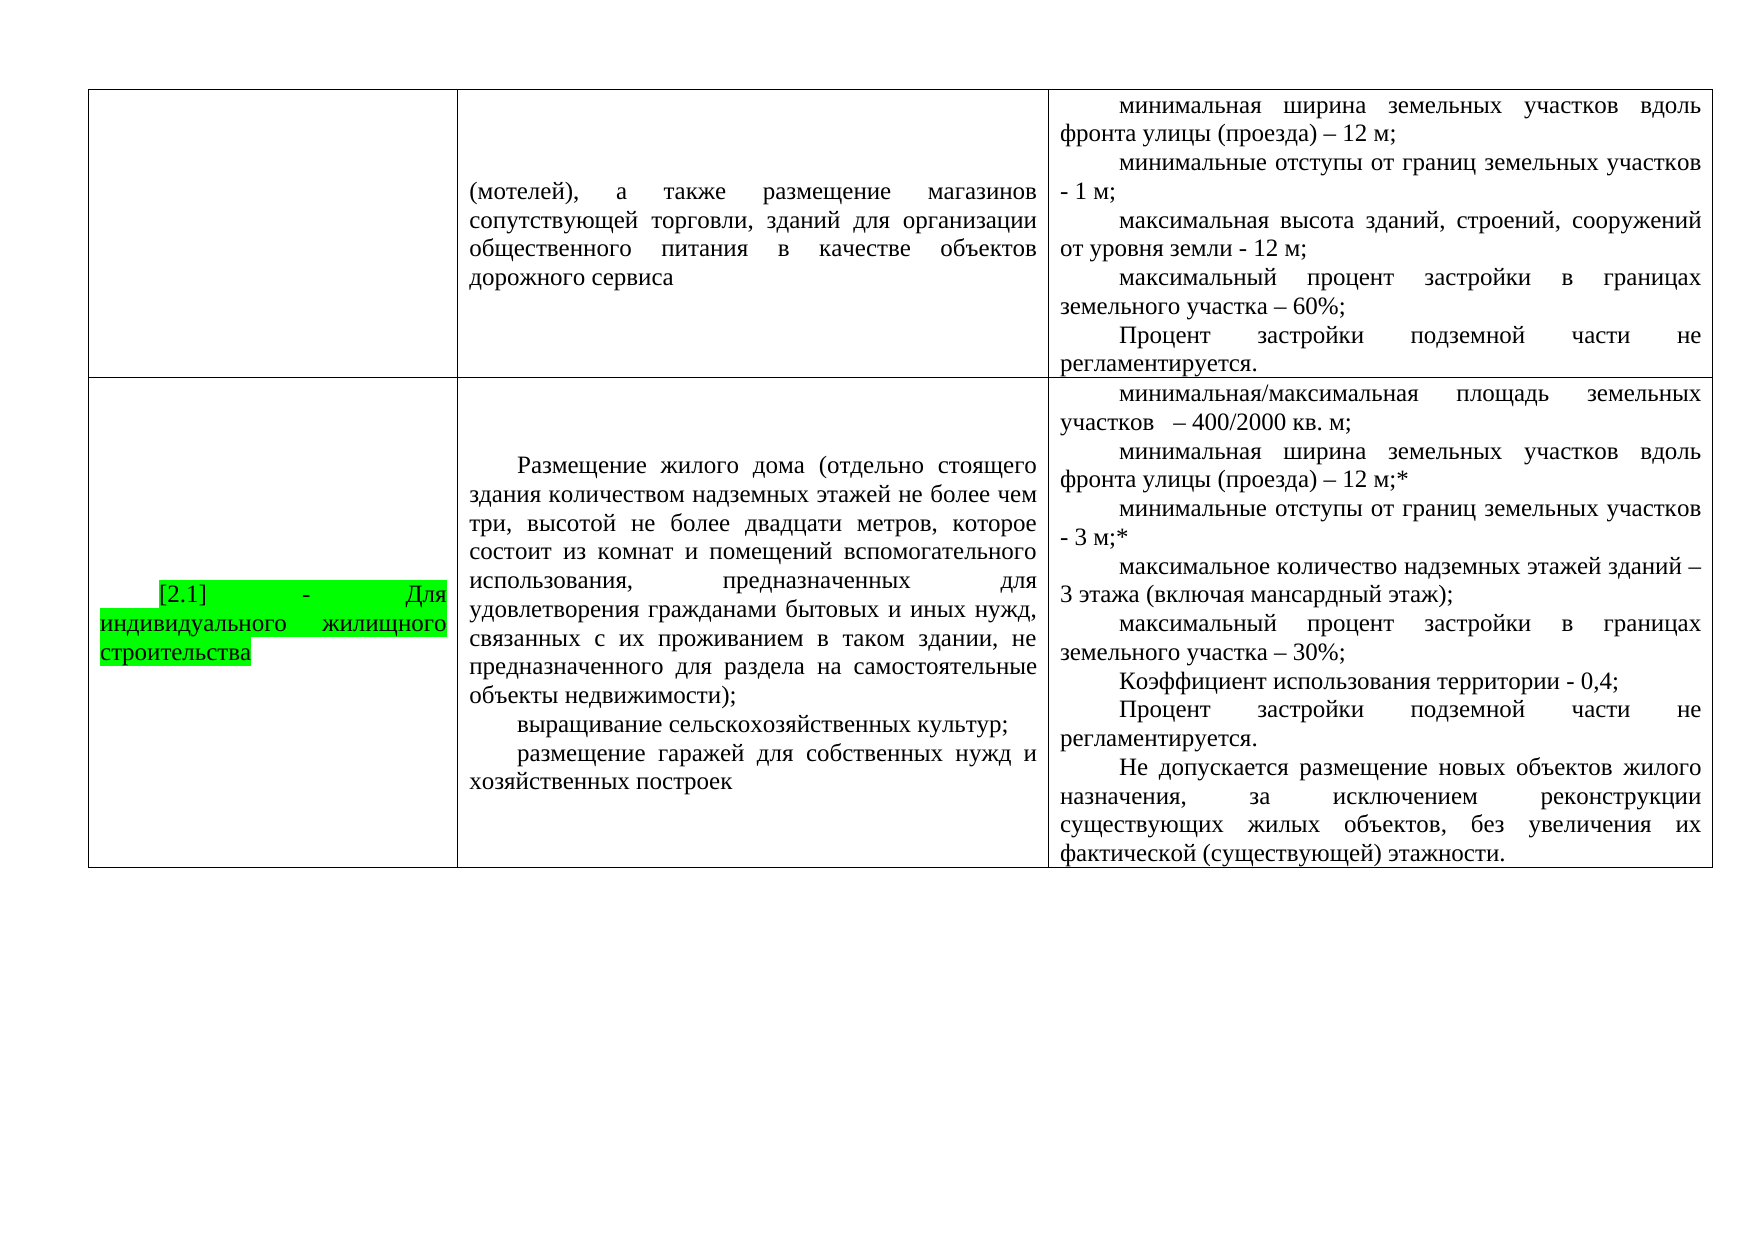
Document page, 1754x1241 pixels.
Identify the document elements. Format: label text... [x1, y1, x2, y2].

table_cell минимальная/максимальная площадь земельных участков – 400/2000 кв. м; минимальная ширина земельных участков вдоль фронта улицы (проезда) – 12 м;* минимальные отступы от границ земельных участков - 3 м;* максимальное количество надземных этажей зданий – 3 этажа (включая мансардный этаж); максимальный процент застройки в границах земельного участка – 30%; Коэффициент использования территории - 0,4; Процент застройки подземной части не регламентируется. Не допускается размещение новых объектов жилого назначения, за исключением реконструкции существующих жилых объектов, без увеличения их фактической (существующей) этажности. [1049, 378, 1712, 867]
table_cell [1049, 90, 1712, 377]
table_cell [2.1] - Для индивидуального жилищного строительства [89, 378, 457, 867]
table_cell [89, 90, 457, 377]
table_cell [458, 90, 1048, 377]
table_cell Размещение жилого дома (отдельно стоящего здания количеством надземных этажей не более чем три, высотой не более двадцати метров, которое состоит из комнат и помещений вспомогательного использования, предназначенных для удовлетворения гражданами бытовых и иных нужд, связанных с их проживанием в таком здании, не предназначенного для раздела на самостоятельные объекты недвижимости); выращивание сельскохозяйственных культур; размещение гаражей для собственных нужд и хозяйственных построек [458, 378, 1048, 867]
